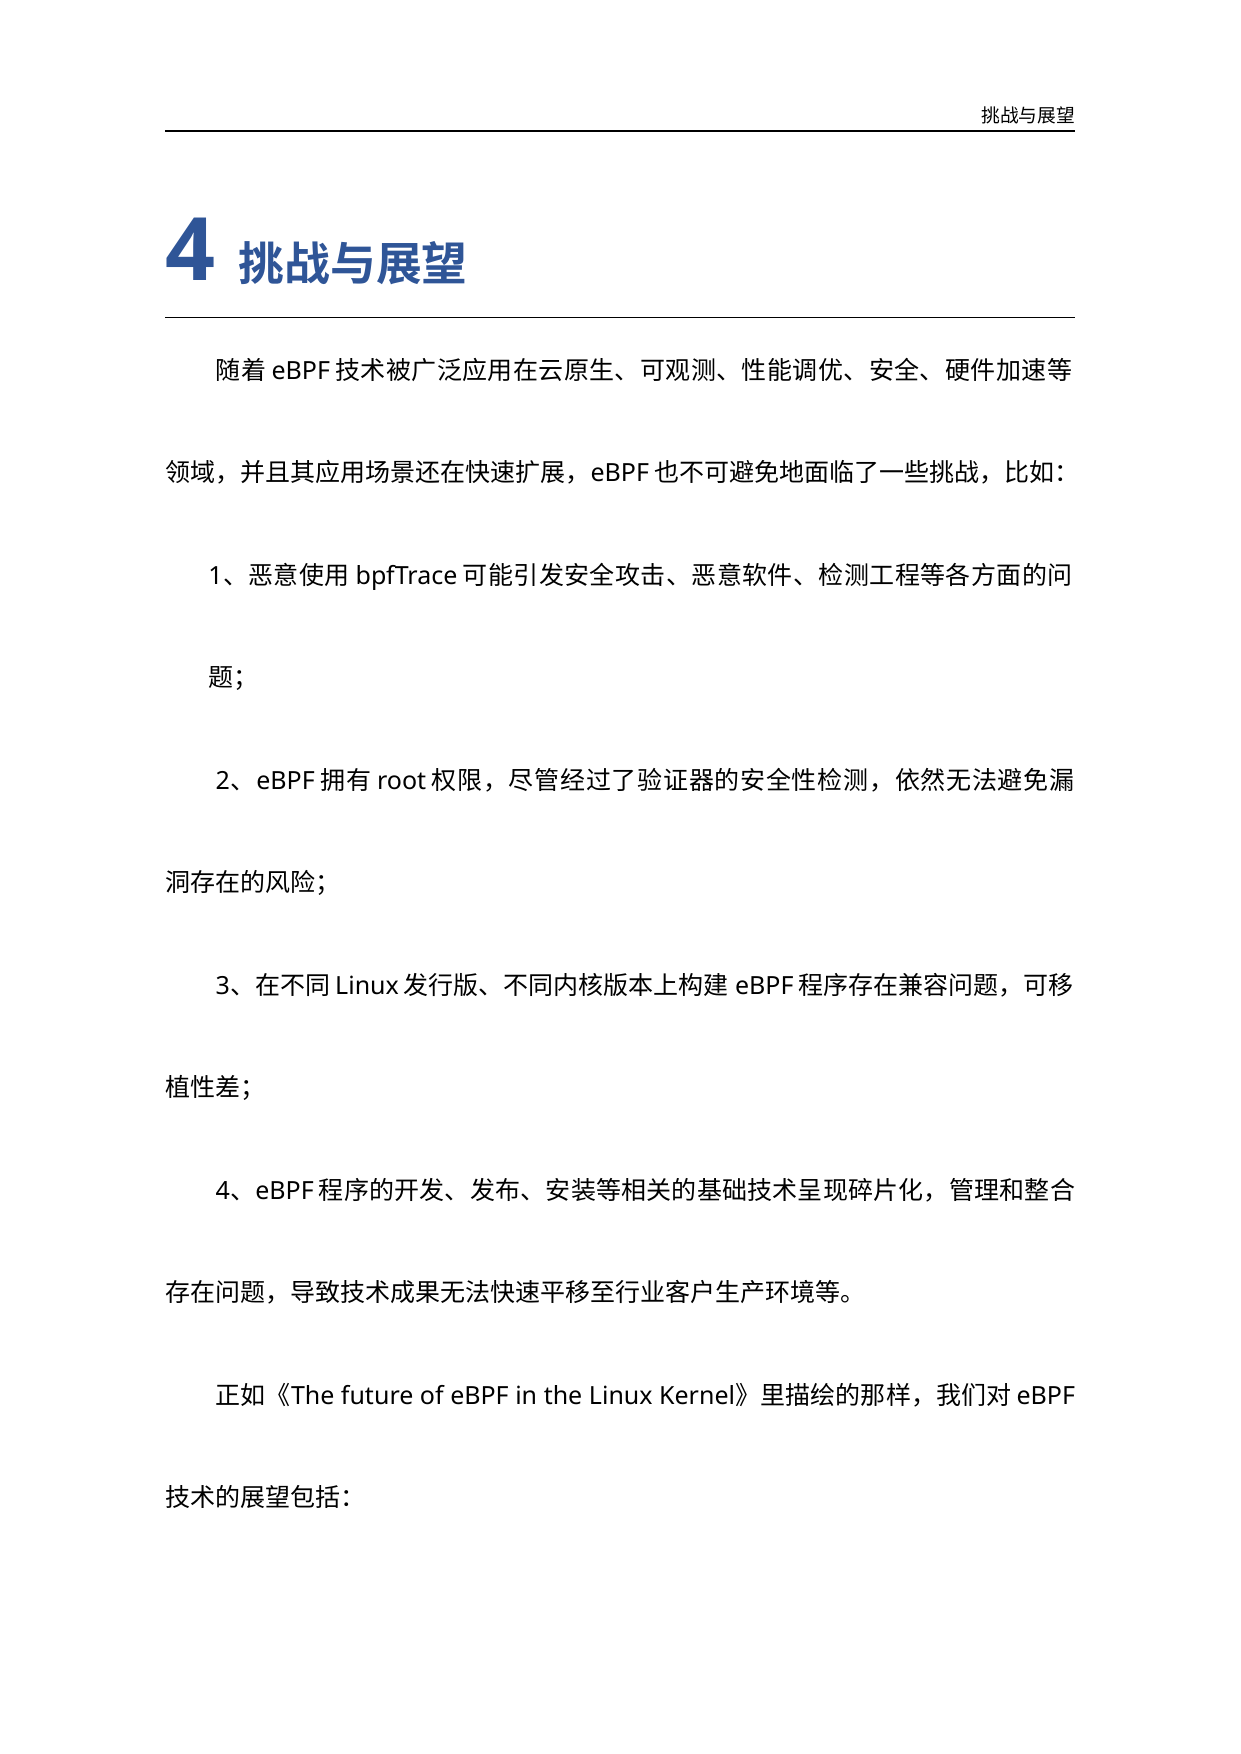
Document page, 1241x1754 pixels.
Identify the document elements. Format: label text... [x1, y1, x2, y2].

text 4、eBPF程序的开发、发布、安装等相关的基础技术呈现碎片化，管理和整合存在问题，导致技术成果无法快速平移至行业客户生产环境等。 [165, 1154, 1075, 1324]
subtitle 挑战与展望 [165, 179, 1075, 317]
text 2、eBPF拥有root权限，尽管经过了验证器的安全性检测，依然无法避免漏洞存在的风险； [165, 744, 1075, 914]
list 1、恶意使用bpfTrace可能引发安全攻击、恶意软件、检测工程等各方面的问题； [208, 540, 1075, 709]
text 随着eBPF技术被广泛应用在云原生、可观测、性能调优、安全、硬件加速等领域，并且其应用场景还在快速扩展，eBPF也不可避免地面临了一些挑战，比如： [165, 335, 1075, 504]
text 3、在不同Linux发行版、不同内核版本上构建eBPF程序存在兼容问题，可移植性差； [165, 949, 1075, 1119]
text 正如《The future of eBPF in the Linux Kernel》里描绘的那样，我们对eBPF技术的展望包括： [165, 1359, 1075, 1529]
